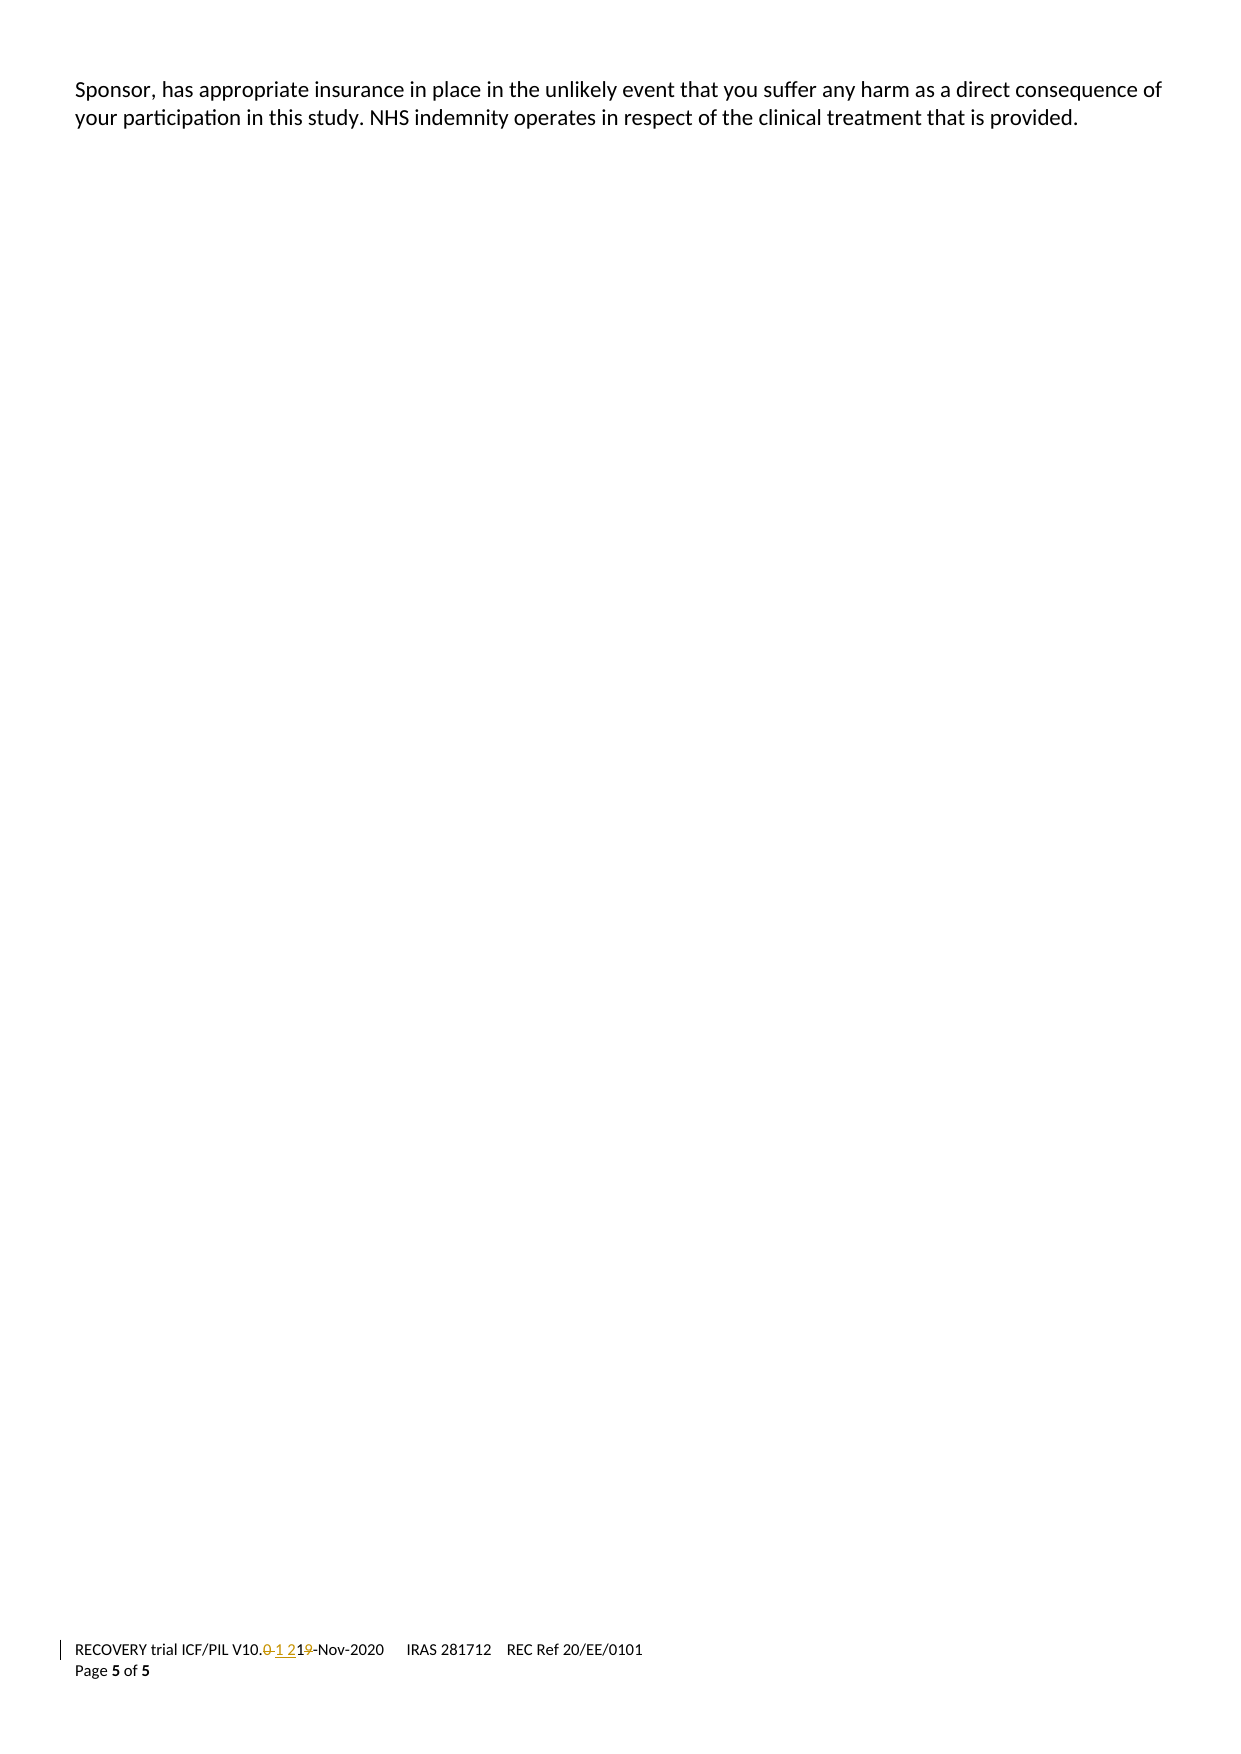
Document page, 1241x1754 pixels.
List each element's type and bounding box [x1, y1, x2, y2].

text [75, 75, 1165, 131]
